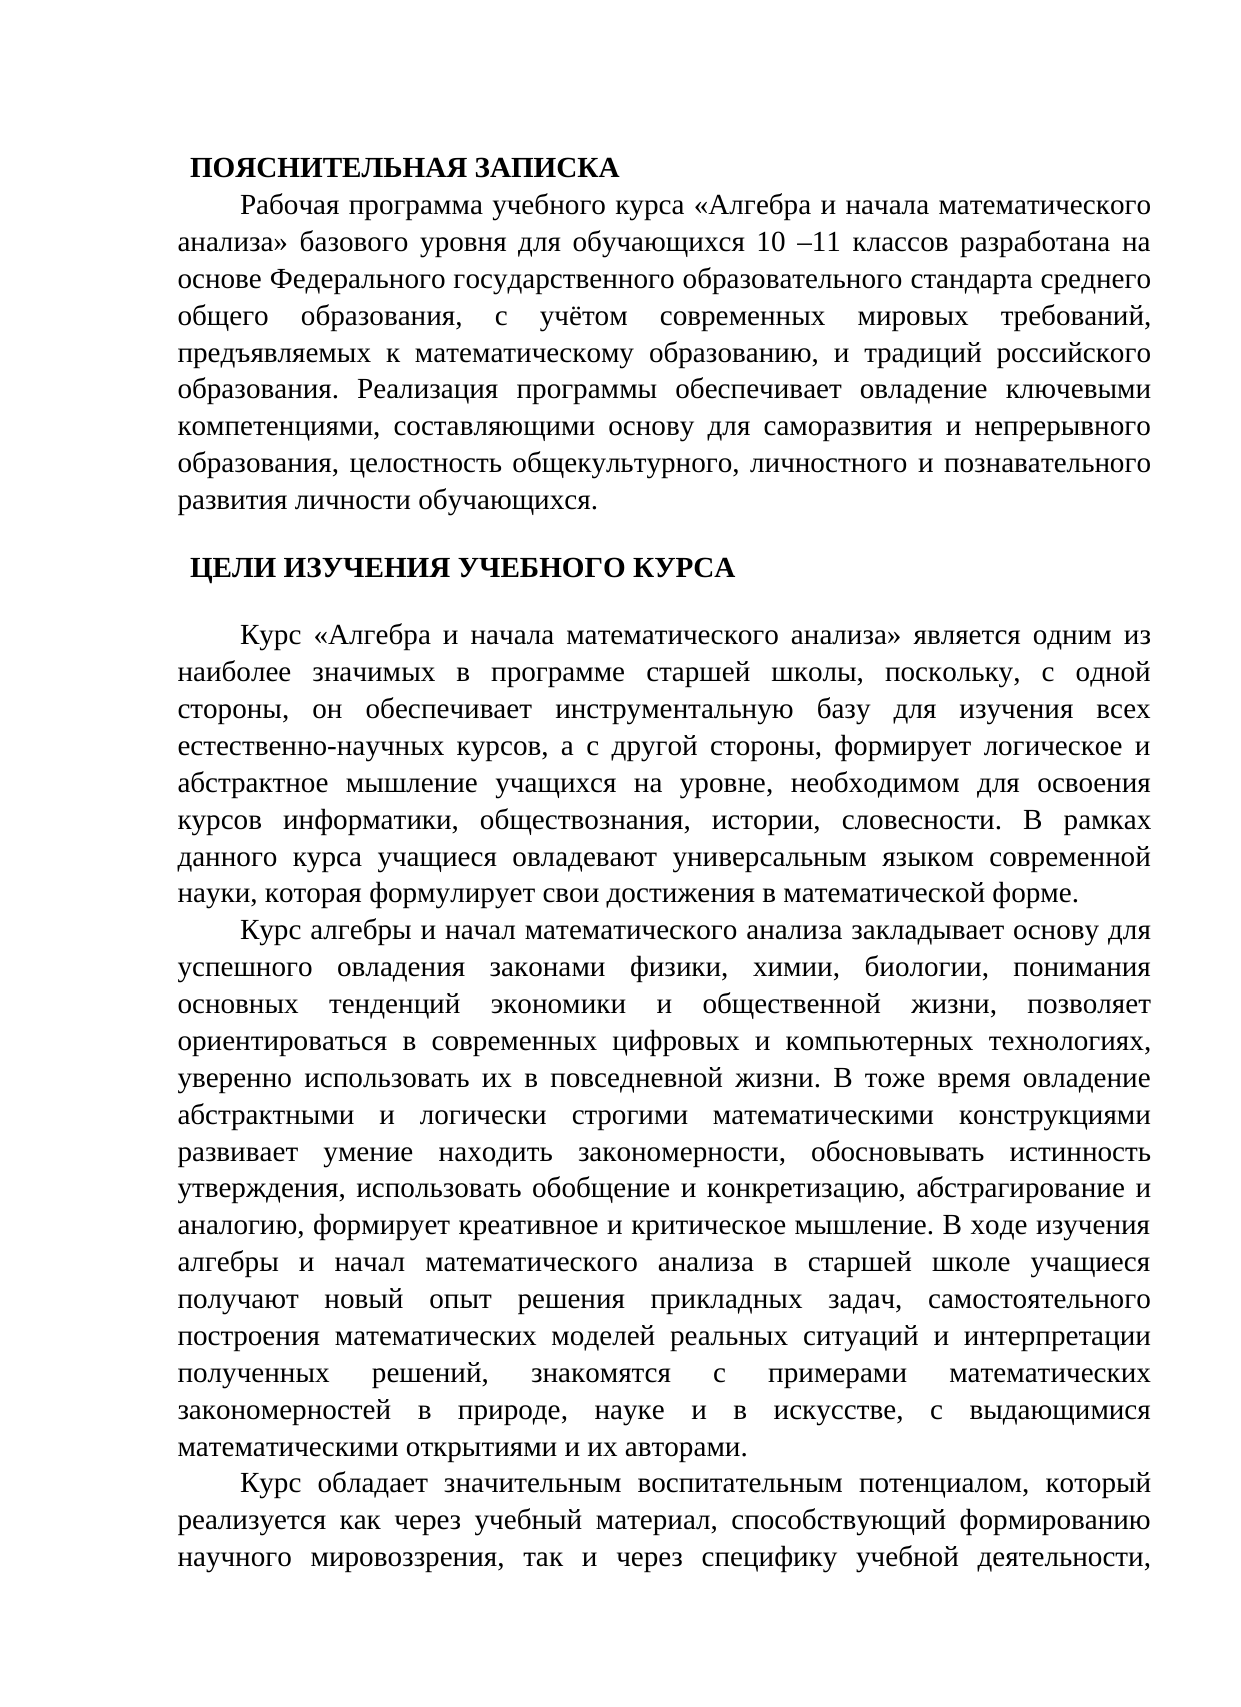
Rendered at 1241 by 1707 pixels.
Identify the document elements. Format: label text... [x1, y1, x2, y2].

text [177, 1466, 1152, 1573]
text Рабочая программа учебного курса «Алгебра и начала математического анализа» базового уровня для обучающихся 10 –11 классов разработана на основе Федерального государственного образовательного стандарта среднего общего образования, с учётом современных мировых требований, предъявляемых к математическому образованию, и традиций российского образования. Реализация программы обеспечивает овладение ключевыми компетенциями, составляющими основу для саморазвития и непрерывного образования, целостность общекультурного, личностного и познавательного развития личности обучающихся. [177, 187, 1152, 516]
text ПОЯСНИТЕЛЬНАЯ ЗАПИСКА [190, 150, 1152, 184]
text ЦЕЛИ ИЗУЧЕНИЯ УЧЕБНОГО КУРСА [190, 550, 1152, 583]
text Курс «Алгебра и начала математического анализа» является одним из наиболее значимых в программе старшей школы, поскольку, с одной стороны, он обеспечивает инструментальную базу для изучения всех естественно-научных курсов, а с другой стороны, формирует логическое и абстрактное мышление учащихся на уровне, необходимом для освоения курсов информатики, обществознания, истории, словесности. В рамках данного курса учащиеся овладевают универсальным языком современной науки, которая формулирует свои достижения в математической форме. [177, 617, 1152, 909]
text Курс алгебры и начал математического анализа закладывает основу для успешного овладения законами физики, химии, биологии, понимания основных тенденций экономики и общественной жизни, позволяет ориентироваться в современных цифровых и компьютерных технологиях, уверенно использовать их в повседневной жизни. В тоже время овладение абстрактными и логически строгими математическими конструкциями развивает умение находить закономерности, обосновывать истинность утверждения, использовать обобщение и конкретизацию, абстрагирование и аналогию, формирует креативное и критическое мышление. В ходе изучения алгебры и начал математического анализа в старшей школе учащиеся получают новый опыт решения прикладных задач, самостоятельного построения математических моделей реальных ситуаций и интерпретации полученных решений, знакомятся с примерами математических закономерностей в природе, науке и в искусстве, с выдающимися математическими открытиями и их авторами. [177, 912, 1152, 1462]
